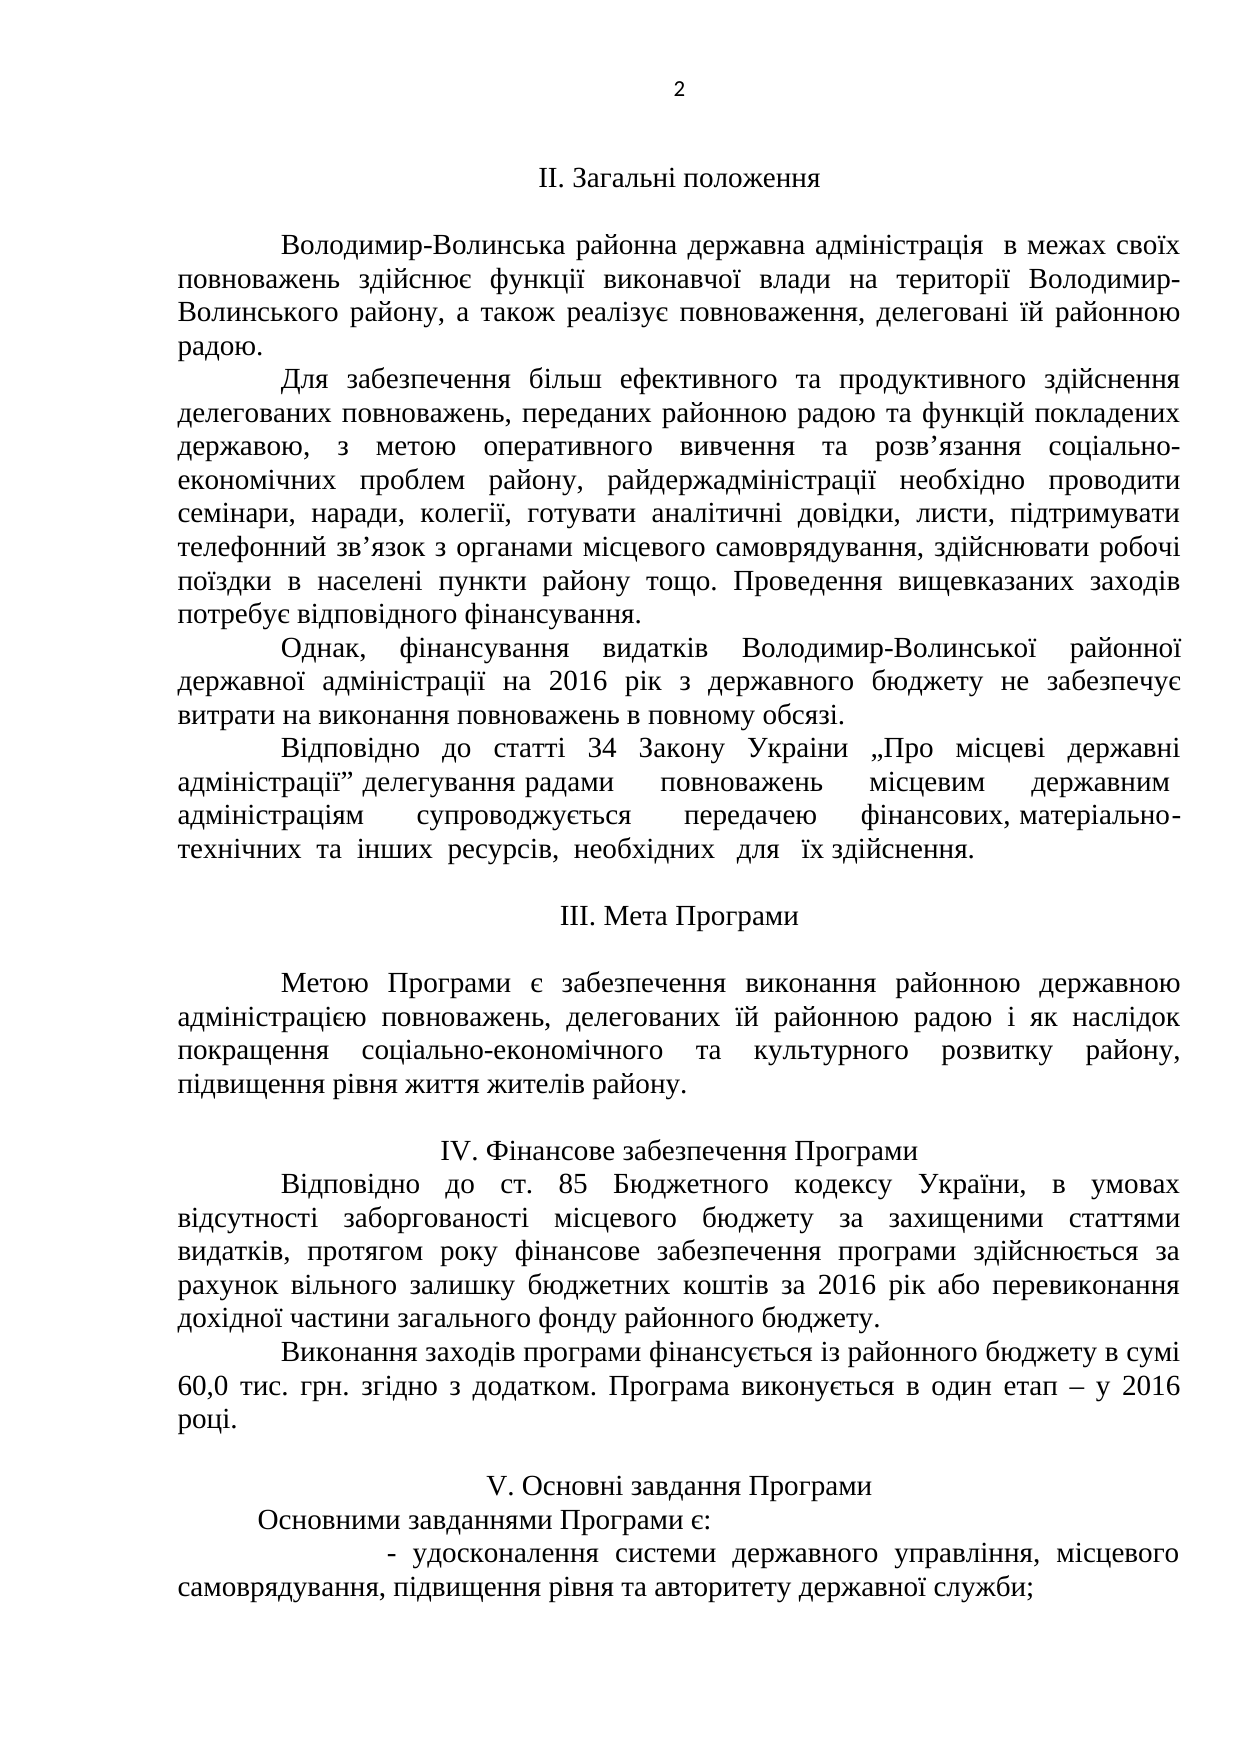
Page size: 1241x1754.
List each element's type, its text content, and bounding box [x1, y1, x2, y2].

text Виконання заходів програми фінансується із районного бюджету в сумі 60,0 тис. грн. згідно з додатком. Програма виконується в один етап – у 2016 році. [177, 1334, 1181, 1435]
text Для забезпечення більш ефективного та продуктивного здійснення делегованих повноважень, переданих районною радою та функцій покладених державою, з метою оперативного вивчення та розв’язання соціально-економічних проблем району, райдержадміністрації необхідно проводити семінари, наради, колегії, готувати аналітичні довідки, листи, підтримувати телефонний зв’язок з органами місцевого самоврядування, здійснювати робочі поїздки в населені пункти району тощо. Проведення вищевказаних заходів потребує відповідного фінансування. [177, 361, 1181, 630]
text - удосконалення системи державного управління, місцевого самоврядування, підвищення рівня та авторитету державної служби; [177, 1535, 1181, 1602]
text ІV. Фінансове забезпечення Програми [177, 1133, 1181, 1166]
text ІІІ. Мета Програми [177, 898, 1181, 932]
text Метою Програми є забезпечення виконання районною державною адміністрацією повноважень, делегованих їй районною радою і як наслідок покращення соціально-економічного та культурного розвитку району, підвищення рівня життя жителів району. [177, 965, 1181, 1099]
text Відповідно до статті 34 Закону Украіни „Про місцеві державні адміністрації” делегування радами повноважень місцевим державним адміністраціям супроводжується передачею фінансових, матеріально-технічних та інших ресурсів, необхідних для їх здійснення. [177, 730, 1181, 864]
text Однак, фінансування видатків Володимир-Волинської районної державної адміністрації на 2016 рік з державного бюджету не забезпечує витрати на виконання повноважень в повному обсязі. [177, 630, 1181, 730]
text ІІ. Загальні положення [177, 160, 1181, 194]
text V. Основні завдання Програми [177, 1468, 1181, 1502]
text Відповідно до ст. 85 Бюджетного кодексу України, в умовах відсутності заборгованості місцевого бюджету за захищеними статтями видатків, протягом року фінансове забезпечення програми здійснюється за рахунок вільного залишку бюджетних коштів за 2016 рік або перевиконання дохідної частини загального фонду районного бюджету. [177, 1166, 1181, 1334]
text Володимир-Волинська районна державна адміністрація в межах своїх повноважень здійснює функції виконавчої влади на території Володимир-Волинського району, а також реалізує повноваження, делеговані їй районною радою. [177, 227, 1181, 361]
text Основними завданнями Програми є: [177, 1502, 1181, 1535]
